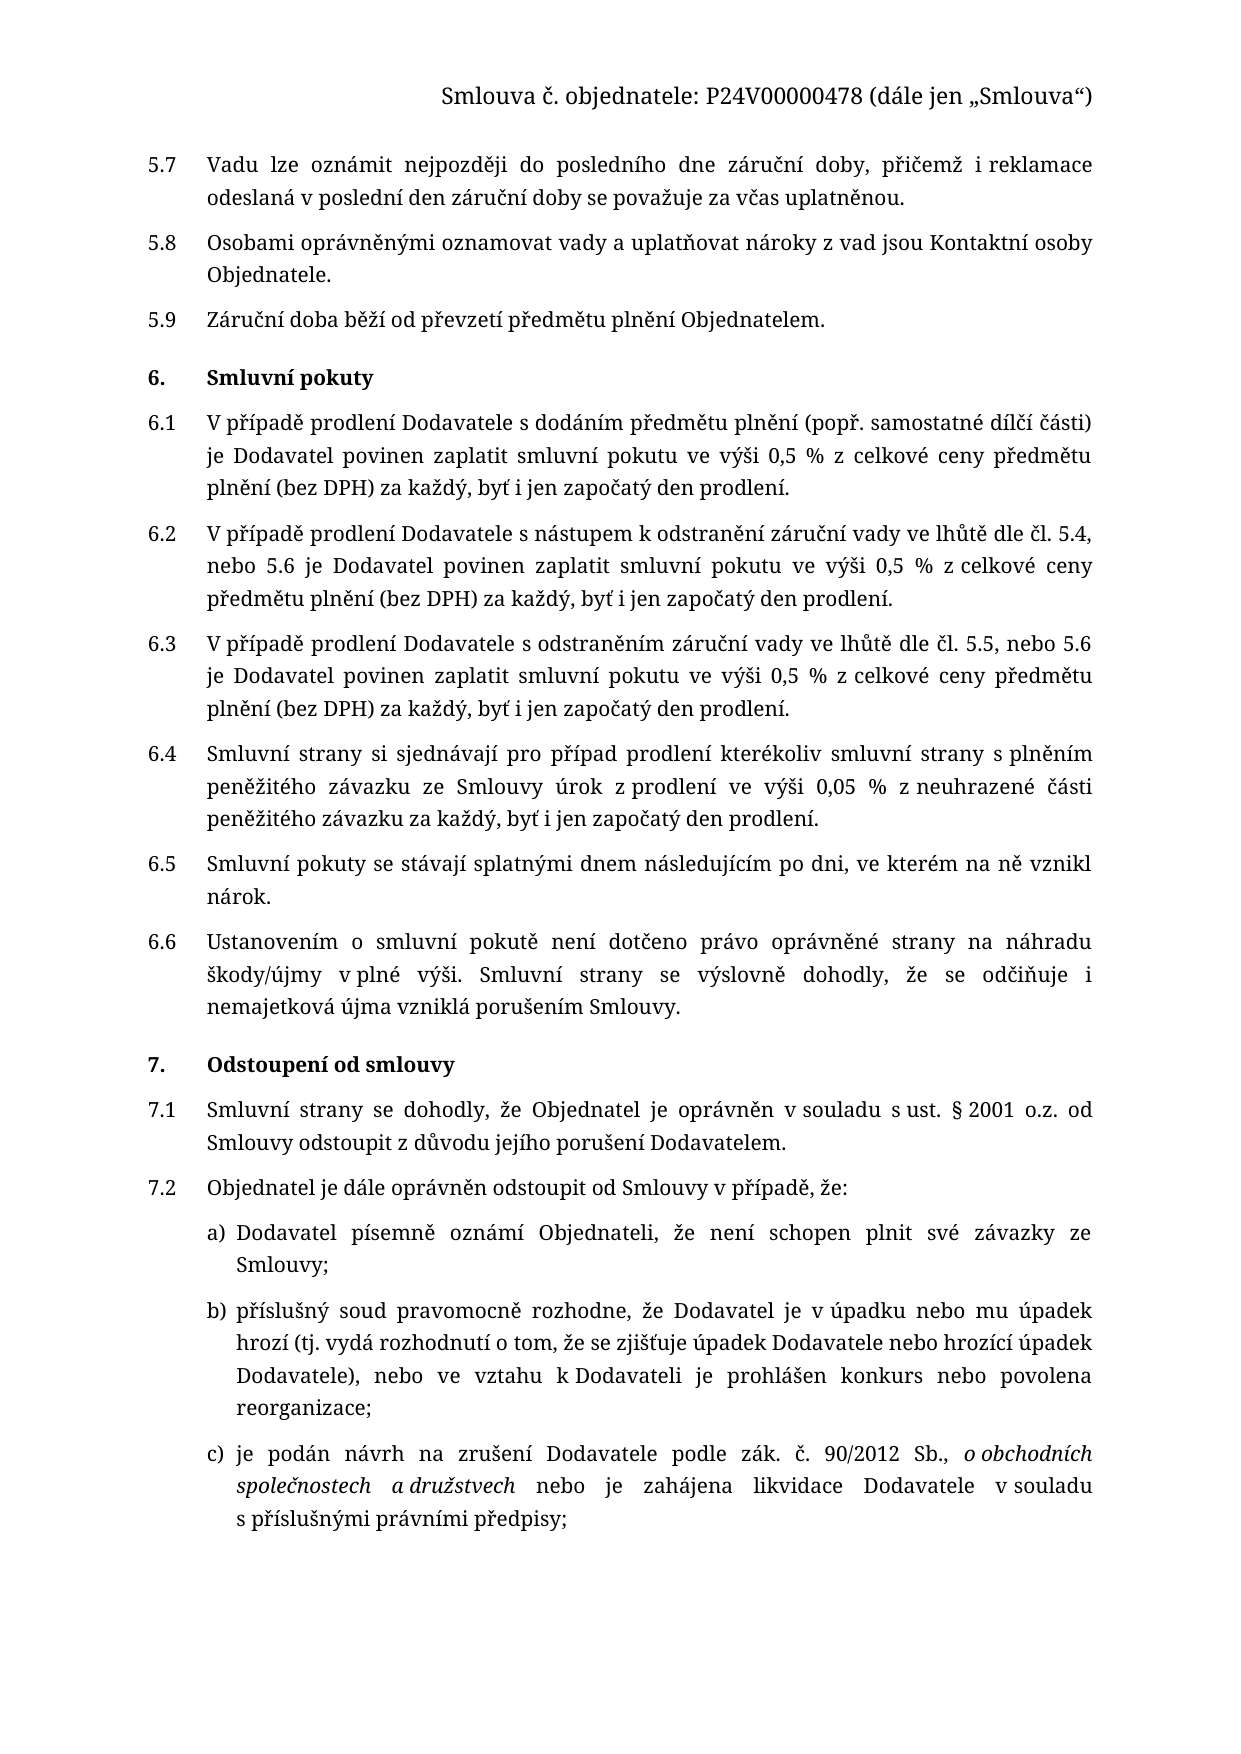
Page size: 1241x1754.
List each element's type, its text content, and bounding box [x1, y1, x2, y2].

list je podán návrh na zrušení Dodavatele podle zák. č. 90/2012 Sb., o obchodních společnostech a družstvech nebo je zahájena likvidace Dodavatele v souladu s příslušnými právními předpisy; [207, 1439, 1093, 1532]
list Osobami oprávněnými oznamovat vady a uplatňovat nároky z vad jsou Kontaktní osoby Objednatele. [148, 228, 1093, 289]
list Ustanovením o smluvní pokutě není dotčeno právo oprávněné strany na náhradu škody/újmy v plné výši. Smluvní strany se výslovně dohodly, že se odčiňuje i nemajetková újma vzniklá porušením Smlouvy. [148, 927, 1093, 1021]
list V případě prodlení Dodavatele s dodáním předmětu plnění (popř. samostatné dílčí části) je Dodavatel povinen zaplatit smluvní pokutu ve výši 0,5 % z celkové ceny předmětu plnění (bez DPH) za každý, byť i jen započatý den prodlení. [148, 408, 1093, 502]
list Záruční doba běží od převzetí předmětu plnění Objednatelem. [148, 306, 1093, 334]
list Smluvní pokuty se stávají splatnými dnem následujícím po dni, ve kterém na ně vznikl nárok. [148, 849, 1093, 911]
list V případě prodlení Dodavatele s odstraněním záruční vady ve lhůtě dle čl. 5.5, nebo 5.6 je Dodavatel povinen zaplatit smluvní pokutu ve výši 0,5 % z celkové ceny předmětu plnění (bez DPH) za každý, byť i jen započatý den prodlení. [148, 629, 1093, 723]
list Smluvní strany si sjednávají pro případ prodlení kterékoliv smluvní strany s plněním peněžitého závazku ze Smlouvy úrok z prodlení ve výši 0,05 % z neuhrazené části peněžitého závazku za každý, byť i jen započatý den prodlení. [148, 739, 1093, 833]
list V případě prodlení Dodavatele s nástupem k odstranění záruční vady ve lhůtě dle čl. 5.4, nebo 5.6 je Dodavatel povinen zaplatit smluvní pokutu ve výši 0,5 % z celkové ceny předmětu plnění (bez DPH) za každý, byť i jen započatý den prodlení. [148, 519, 1093, 612]
list Dodavatel písemně oznámí Objednateli, že není schopen plnit své závazky ze Smlouvy; [207, 1218, 1093, 1279]
list Odstoupení od smlouvy [148, 1050, 1093, 1078]
list Vadu lze oznámit nejpozději do posledního dne záruční doby, přičemž i reklamace odeslaná v poslední den záruční doby se považuje za včas uplatněnou. [148, 150, 1093, 211]
list příslušný soud pravomocně rozhodne, že Dodavatel je v úpadku nebo mu úpadek hrozí (tj. vydá rozhodnutí o tom, že se zjišťuje úpadek Dodavatele nebo hrozící úpadek Dodavatele), nebo ve vztahu k Dodavateli je prohlášen konkurs nebo povolena reorganizace; [207, 1296, 1093, 1422]
list Objednatel je dále oprávněn odstoupit od Smlouvy v případě, že: [148, 1173, 1093, 1201]
list Smluvní pokuty [148, 363, 1093, 392]
list Smluvní strany se dohodly, že Objednatel je oprávněn v souladu s ust. § 2001 o.z. od Smlouvy odstoupit z důvodu jejího porušení Dodavatelem. [148, 1095, 1093, 1156]
